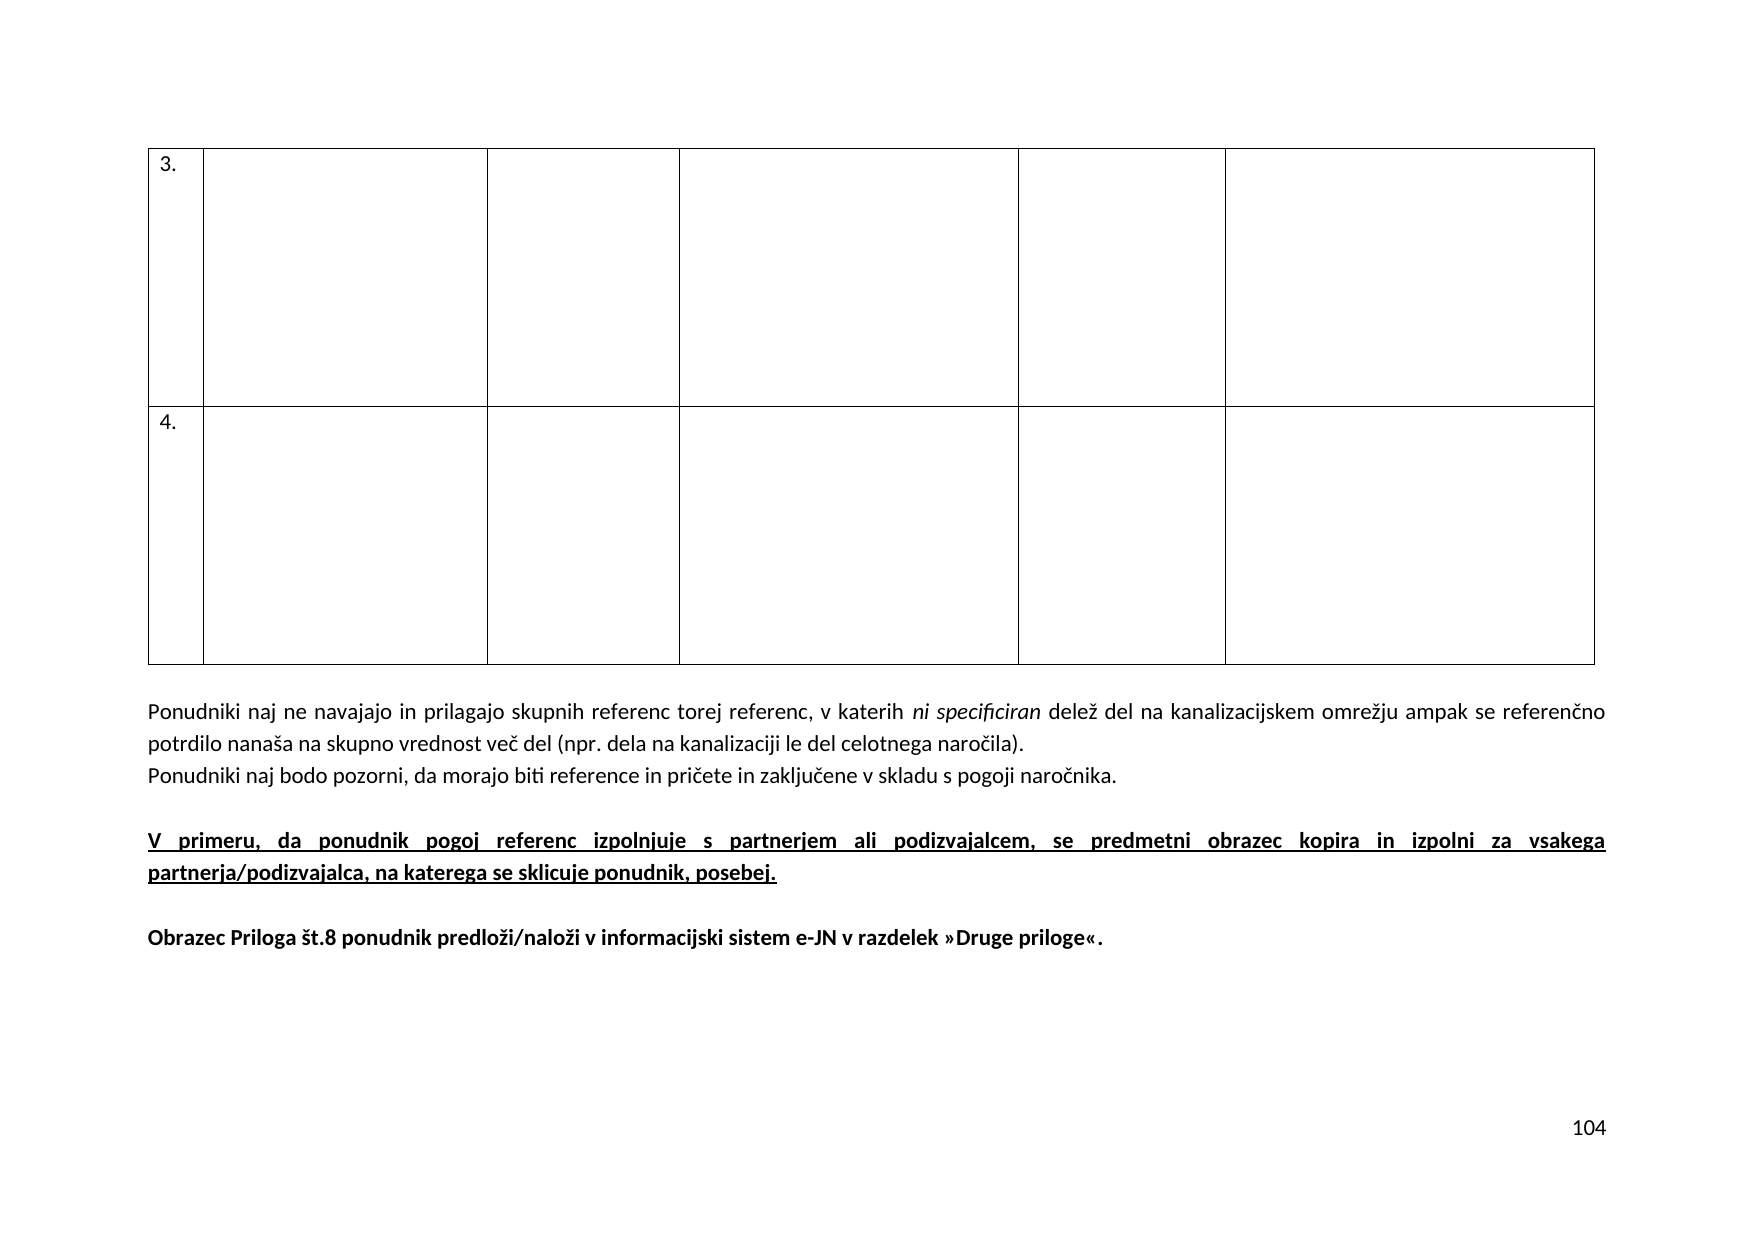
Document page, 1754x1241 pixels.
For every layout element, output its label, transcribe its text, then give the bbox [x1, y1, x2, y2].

table_cell [204, 149, 487, 406]
text Obrazec Priloga št.8 ponudnik predloži/naloži v informacijski sistem e-JN v razdelek »Druge priloge«. [148, 923, 1606, 951]
table_cell [204, 407, 487, 664]
table_cell [1019, 407, 1225, 664]
table_cell [1019, 149, 1225, 406]
table_cell [1226, 149, 1594, 406]
text Ponudniki naj bodo pozorni, da morajo biti reference in pričete in zaključene v skladu s pogoji naročnika. [148, 762, 1606, 790]
table_cell [488, 149, 679, 406]
text V primeru, da ponudnik pogoj referenc izpolnjuje s partnerjem ali podizvajalcem, se predmetni obrazec kopira in izpolni za vsakega partnerja/podizvajalca, na katerega se sklicuje ponudnik, posebej. [148, 826, 1606, 850]
table_cell 3. [149, 149, 203, 406]
text Ponudniki naj ne navajajo in prilagajo skupnih referenc torej referenc, v katerih ni specificiran delež del na kanalizacijskem omrežju ampak se referenčno potrdilo nanaša na skupno vrednost več del (npr. dela na kanalizaciji le del celotnega naročila). [148, 697, 1606, 757]
table_cell [1226, 407, 1594, 664]
table_cell [680, 149, 1018, 406]
text V primeru, da ponudnik pogoj referenc izpolnjuje s partnerjem ali podizvajalcem, se predmetni obrazec kopira in izpolni za vsakega partnerja/podizvajalca, na katerega se sklicuje ponudnik, posebej. [148, 852, 1606, 886]
table_cell [488, 407, 679, 664]
table_cell 4. [149, 407, 203, 664]
table_cell [680, 407, 1018, 664]
